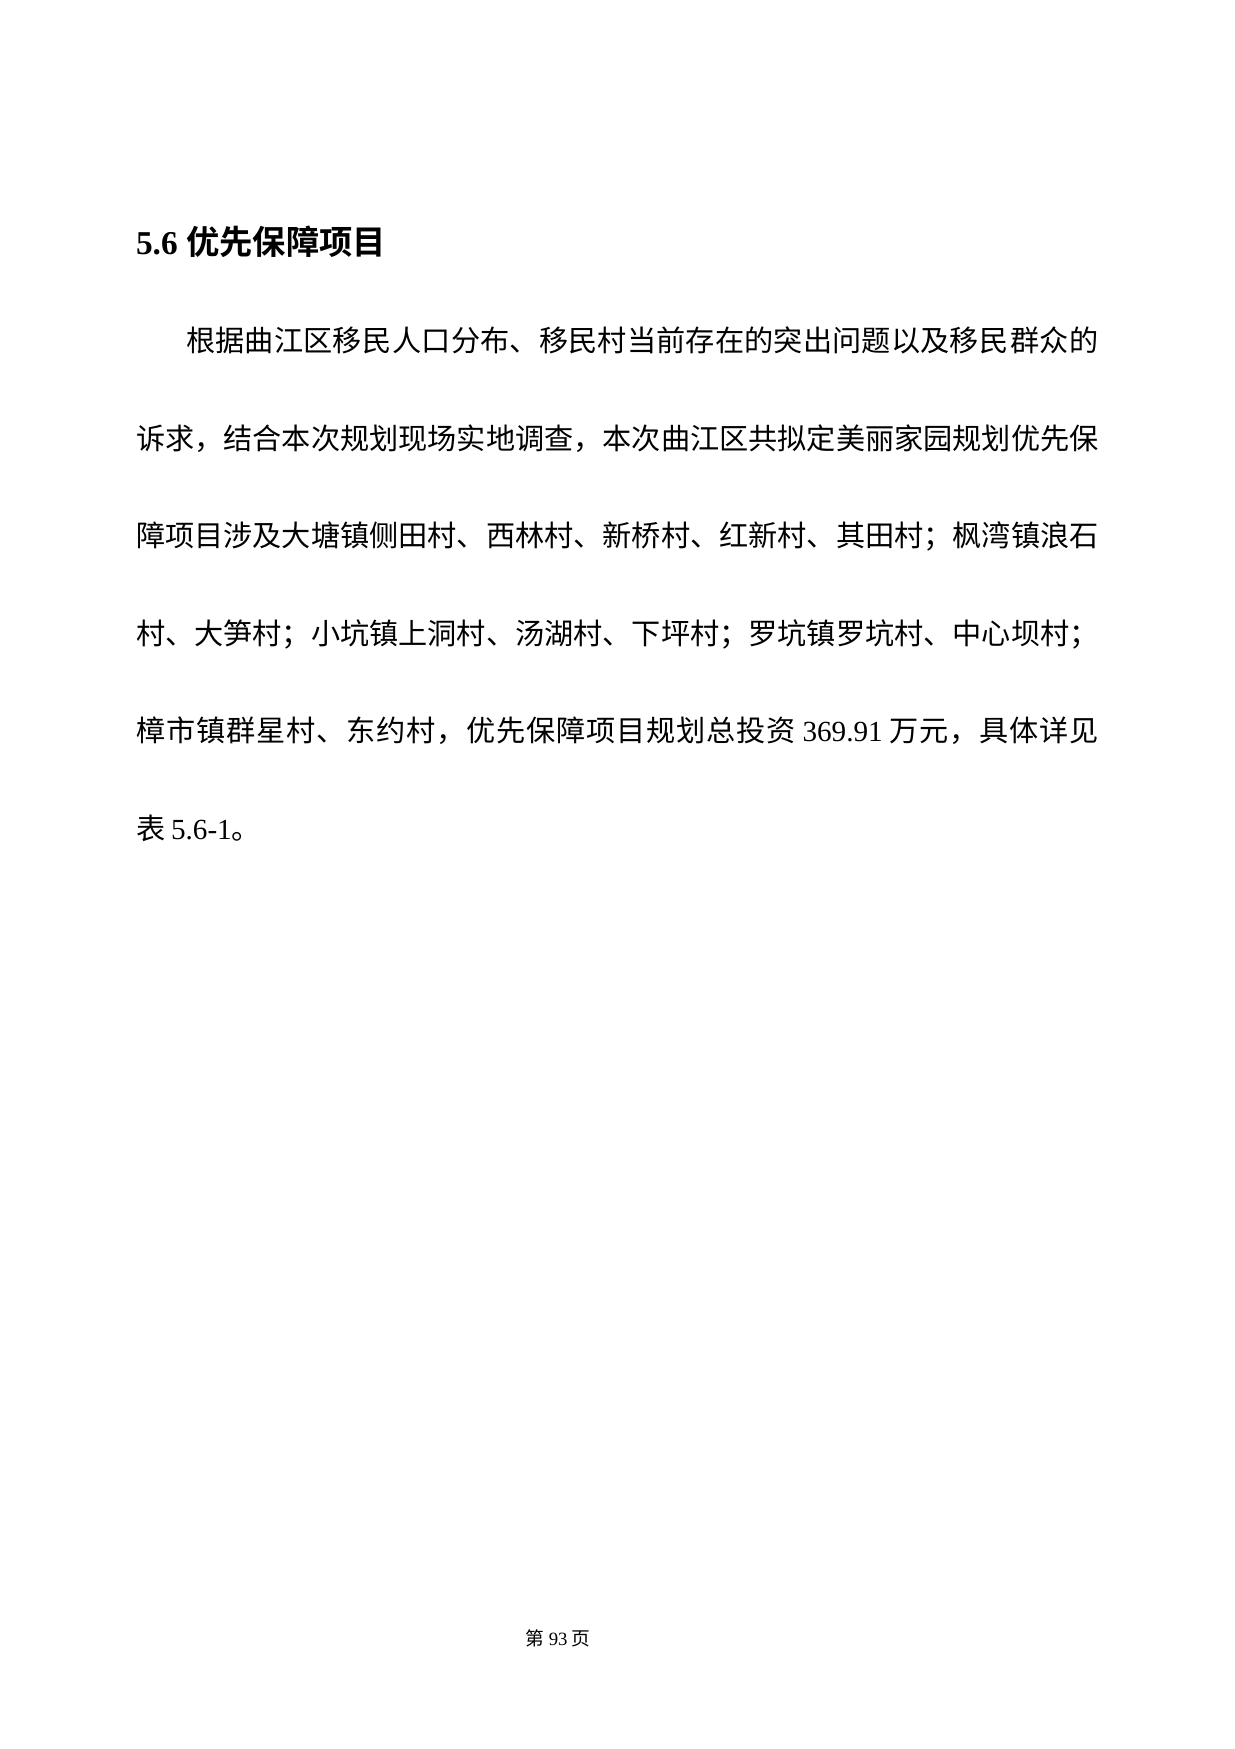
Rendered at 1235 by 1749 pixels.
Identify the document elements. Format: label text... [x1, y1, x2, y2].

text 根据曲江区移民人口分布、移民村当前存在的突出问题以及移民群众的诉求，结合本次规划现场实地调查，本次曲江区共拟定美丽家园规划优先保障项目涉及大塘镇侧田村、西林村、新桥村、红新村、其田村；枫湾镇浪石村、大笋村；小坑镇上洞村、汤湖村、下坪村；罗坑镇罗坑村、中心坝村；樟市镇群星村、东约村，优先保障项目规划总投资369.91万元，具体详见表5.6-1。 [136, 307, 1098, 859]
subtitle 5.6 优先保障项目 [136, 208, 1098, 273]
